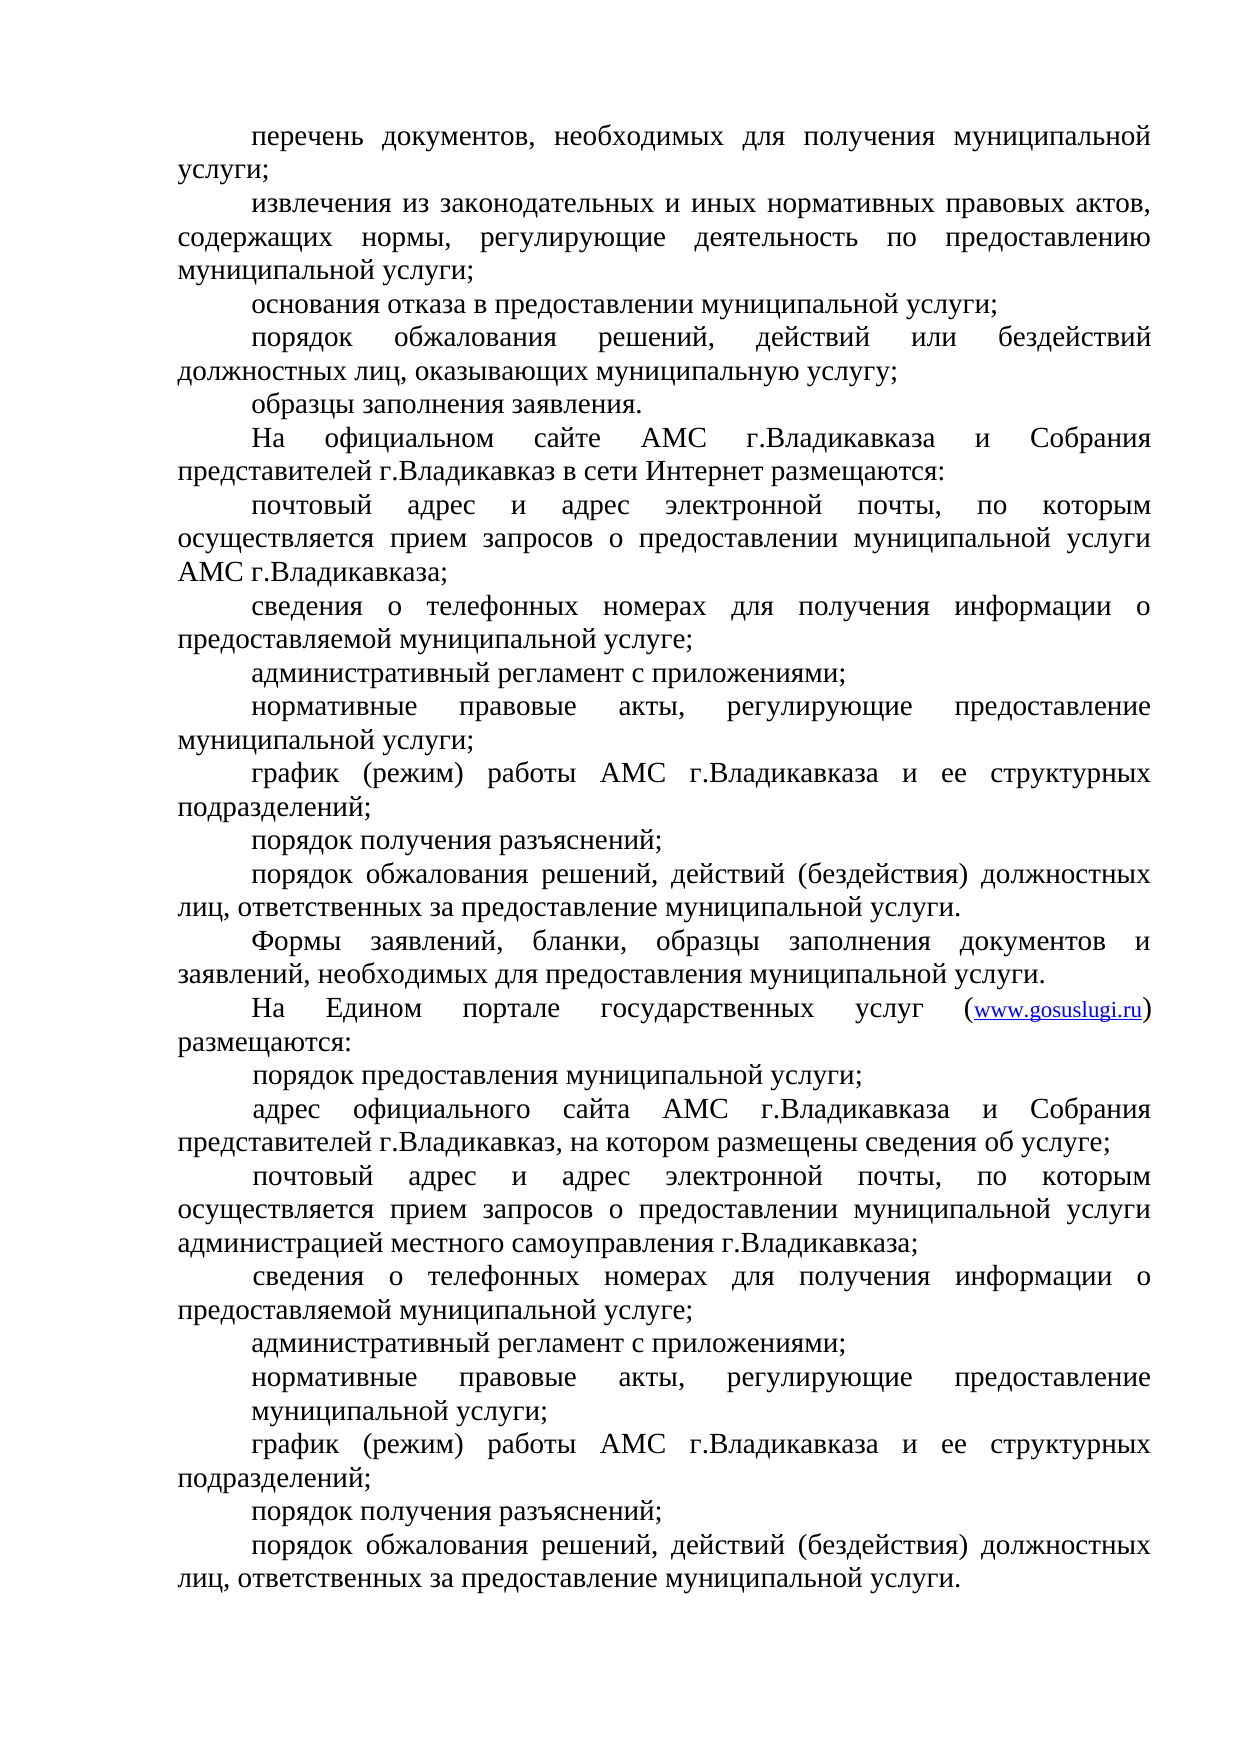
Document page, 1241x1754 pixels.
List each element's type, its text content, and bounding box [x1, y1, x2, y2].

text извлечения из законодательных и иных нормативных правовых актов, содержащих нормы, регулирующие деятельность по предоставлению муниципальной услуги; [177, 185, 1152, 286]
text Формы заявлений, бланки, образцы заполнения документов и заявлений, необходимых для предоставления муниципальной услуги. [177, 923, 1152, 990]
text график (режим) работы АМС г.Владикавказа и ее структурных подразделений; [177, 1426, 1152, 1493]
text почтовый адрес и адрес электронной почты, по которым осуществляется прием запросов о предоставлении муниципальной услуги администрацией местного самоуправления г.Владикавказа; [177, 1158, 1152, 1258]
text образцы заполнения заявления. [177, 386, 1152, 420]
text адрес официального сайта АМС г.Владикавказа и Собрания представителей г.Владикавказ, на котором размещены сведения об услуге; [177, 1091, 1152, 1158]
text порядок обжалования решений, действий (бездействия) должностных лиц, ответственных за предоставление муниципальной услуги. [177, 1527, 1152, 1594]
text основания отказа в предоставлении муниципальной услуги; [177, 286, 1152, 319]
text сведения о телефонных номерах для получения информации о предоставляемой муниципальной услуге; [177, 588, 1152, 655]
text порядок предоставления муниципальной услуги; [177, 1057, 1152, 1091]
text порядок обжалования решений, действий (бездействия) должностных лиц, ответственных за предоставление муниципальной услуги. [177, 856, 1152, 923]
text административный регламент с приложениями; [177, 655, 1152, 688]
text график (режим) работы АМС г.Владикавказа и ее структурных подразделений; [177, 755, 1152, 822]
text порядок получения разъяснений; [177, 822, 1152, 856]
text сведения о телефонных номерах для получения информации о предоставляемой муниципальной услуге; [177, 1258, 1152, 1326]
text нормативные правовые акты, регулирующие предоставление муниципальной услуги; [251, 1359, 1152, 1426]
text порядок обжалования решений, действий или бездействий должностных лиц, оказывающих муниципальную услугу; [177, 319, 1152, 386]
text порядок получения разъяснений; [177, 1493, 1152, 1527]
text нормативные правовые акты, регулирующие предоставление муниципальной услуги; [177, 688, 1152, 755]
text На Едином портале государственных услуг (www.gosuslugi.ru) размещаются: [177, 990, 1152, 1057]
text почтовый адрес и адрес электронной почты, по которым осуществляется прием запросов о предоставлении муниципальной услуги АМС г.Владикавказа; [177, 487, 1152, 588]
text административный регламент с приложениями; [177, 1326, 1152, 1359]
text перечень документов, необходимых для получения муниципальной услуги; [177, 118, 1152, 185]
text На официальном сайте АМС г.Владикавказа и Собрания представителей г.Владикавказ в сети Интернет размещаются: [177, 420, 1152, 487]
